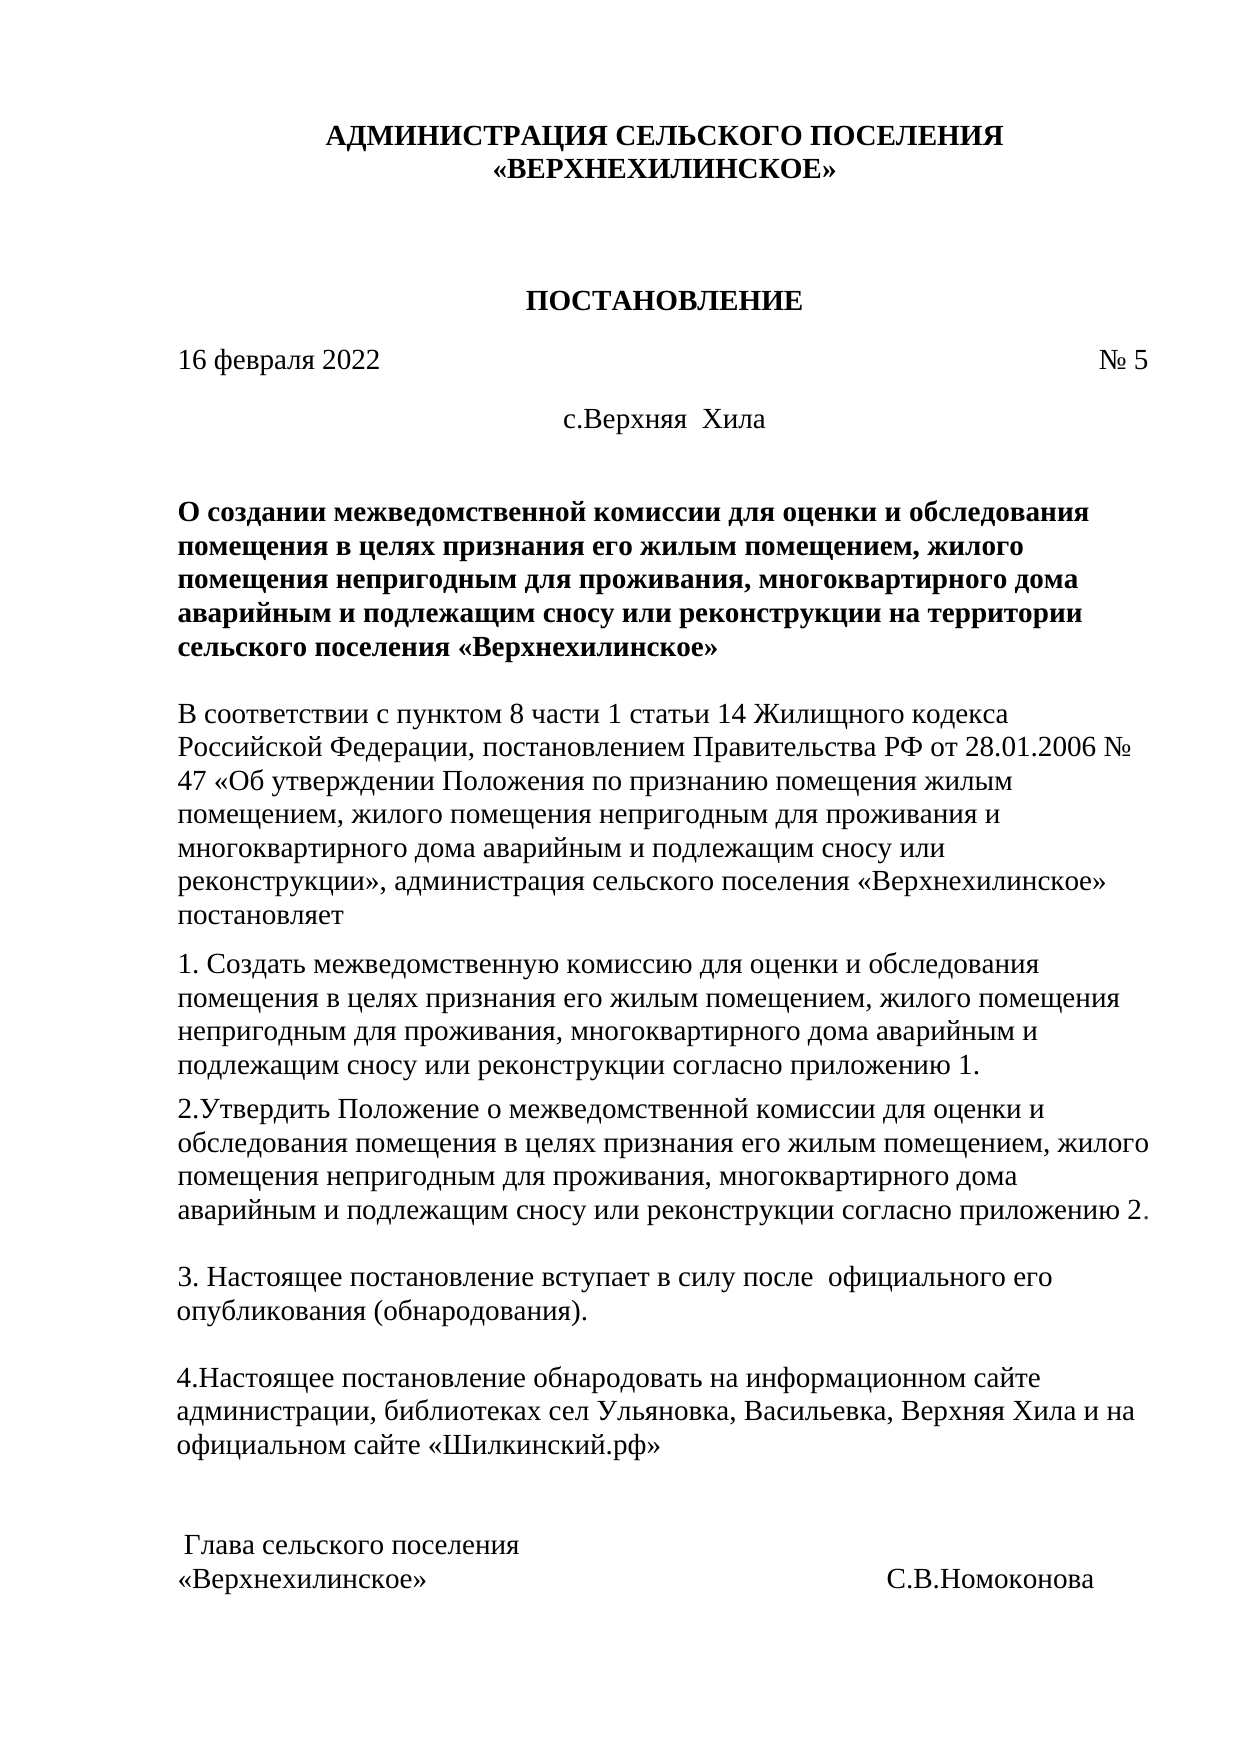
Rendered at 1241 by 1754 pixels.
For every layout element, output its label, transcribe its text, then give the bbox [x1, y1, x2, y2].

text 3. Настоящее постановление вступает в силу после официального его [177, 1259, 1152, 1293]
text 1. Создать межведомственную комиссию для оценки и обследования помещения в целях признания его жилым помещением, жилого помещения непригодным для проживания, многоквартирного дома аварийным и подлежащим сносу или реконструкции согласно приложению 1. [177, 946, 1152, 1080]
text В соответствии с пунктом 8 части 1 статьи 14 Жилищного кодекса Российской Федерации, постановлением Правительства РФ от 28.01.2006 № 47 «Об утверждении Положения по признанию помещения жилым помещением, жилого помещения непригодным для проживания и многоквартирного дома аварийным и подлежащим сносу или реконструкции», администрация сельского поселения «Верхнехилинское» постановляет [177, 696, 1152, 931]
text с.Верхняя Хила [177, 402, 1152, 435]
text О создании межведомственной комиссии для оценки и обследования помещения в целях признания его жилым помещением, жилого помещения непригодным для проживания, многоквартирного дома аварийным и подлежащим сносу или реконструкции на территории сельского поселения «Верхнехилинское» [177, 494, 1152, 662]
text Глава сельского поселения [118, 1527, 1152, 1561]
text ПОСТАНОВЛЕНИЕ [177, 283, 1152, 316]
text «Верхнехилинское» С.В.Номоконова [177, 1561, 1152, 1594]
text 2.Утвердить Положение о межведомственной комиссии для оценки и обследования помещения в целях признания его жилым помещением, жилого помещения непригодным для проживания, многоквартирного дома аварийным и подлежащим сносу или реконструкции согласно приложению 2. [177, 1091, 1152, 1226]
text АДМИНИСТРАЦИЯ СЕЛЬСКОГО ПОСЕЛЕНИЯ «ВЕРХНЕХИЛИНСКОЕ» [177, 118, 1152, 185]
text опубликования (обнародования). [118, 1293, 1152, 1326]
text официальном сайте «Шилкинский.рф» [118, 1427, 1152, 1460]
text администрации, библиотеках сел Ульяновка, Васильевка, Верхняя Хила и на [118, 1393, 1152, 1427]
text 16 февраля 2022 № 5 [177, 342, 1152, 376]
text 4.Настоящее постановление обнародовать на информационном сайте [118, 1360, 1152, 1393]
